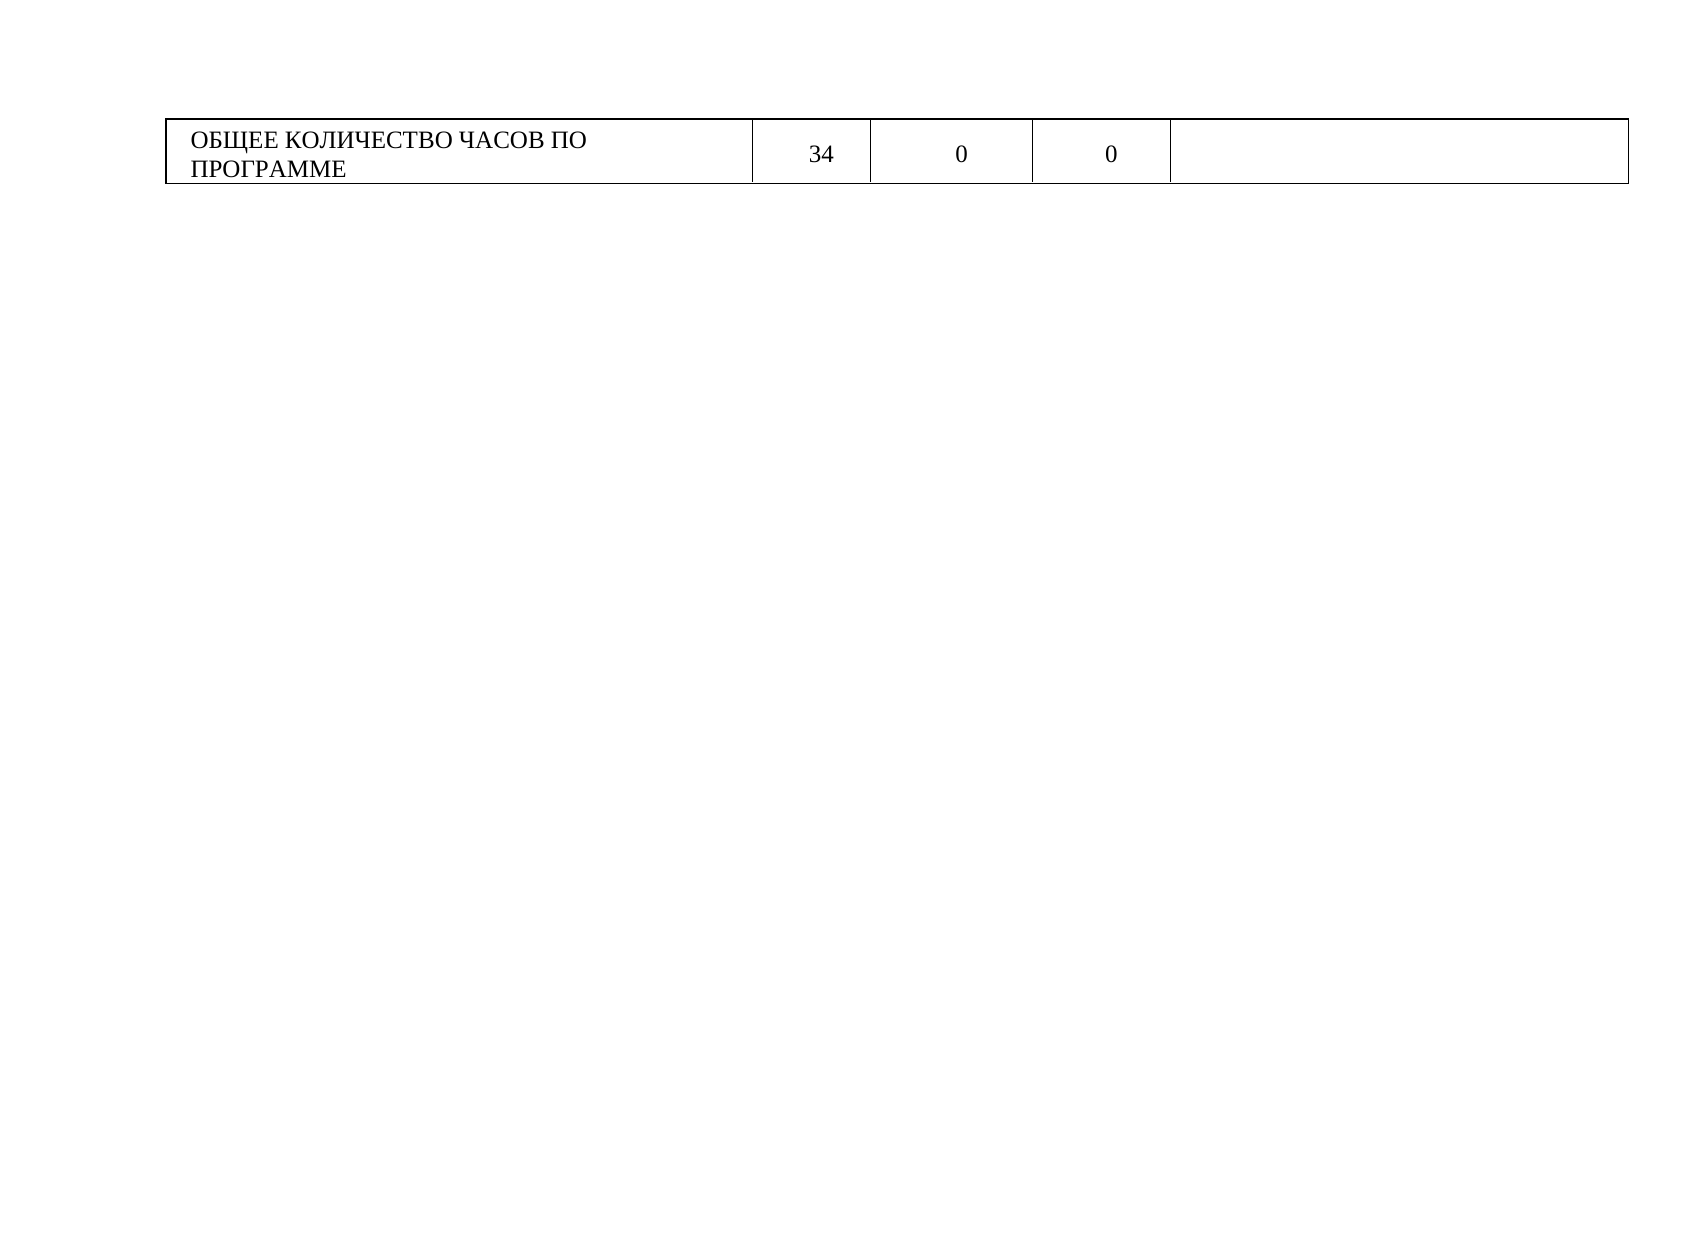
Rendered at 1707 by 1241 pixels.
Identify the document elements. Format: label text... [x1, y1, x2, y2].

table_cell 34 [753, 120, 870, 182]
table_cell 0 [871, 120, 1032, 182]
table_cell ОБЩЕЕ КОЛИЧЕСТВО ЧАСОВ ПО ПРОГРАММЕ [167, 120, 752, 182]
table_cell 0 [1033, 120, 1170, 182]
table_cell [1171, 120, 1628, 182]
